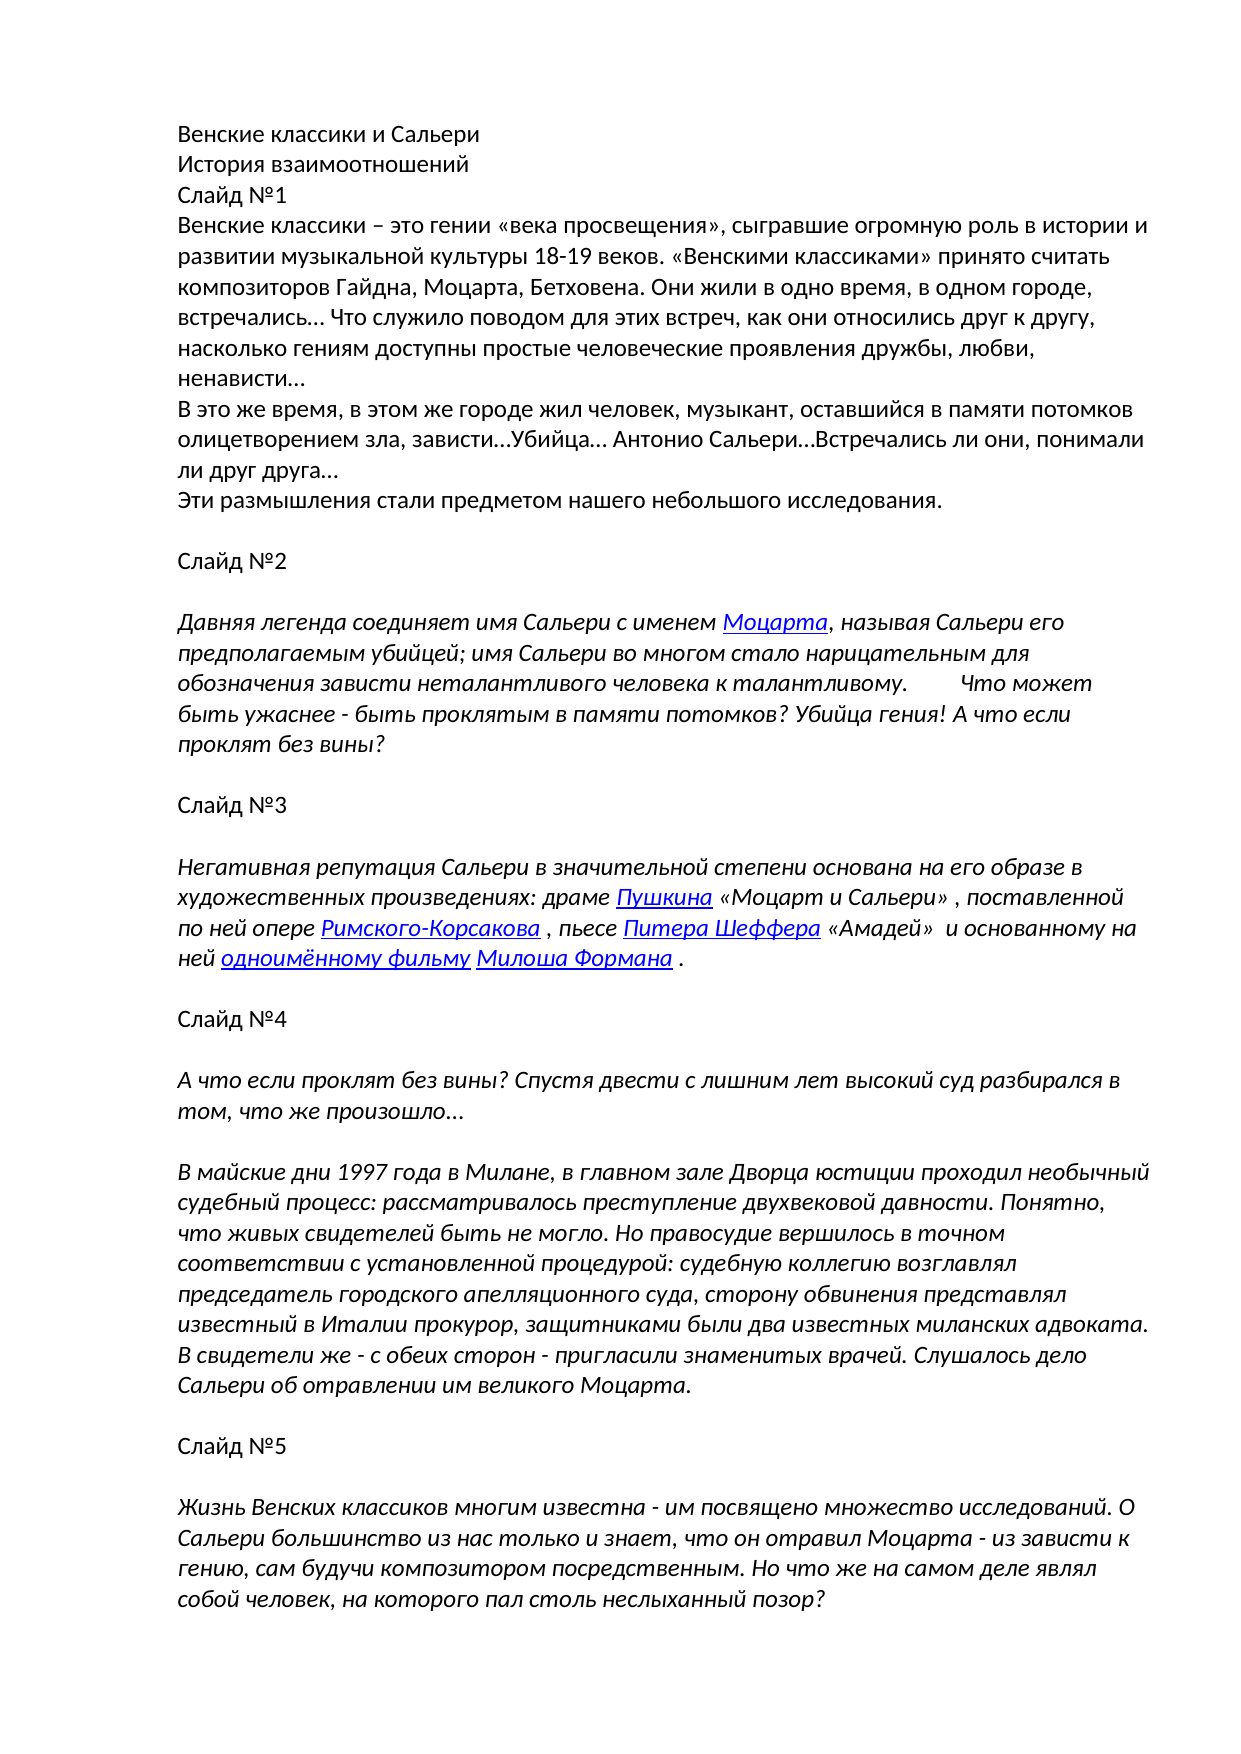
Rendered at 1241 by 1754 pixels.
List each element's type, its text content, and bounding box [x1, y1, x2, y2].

text Негативная репутация Сальери в значительной степени основана на его образе в художественных произведениях: драме Пушкина «Моцарт и Сальери» , поставленной по ней опере Римского-Корсакова , пьесе Питера Шеффера «Амадей» и основанному на ней одноимённому фильму Милоша Формана . [177, 851, 1152, 973]
text Эти размышления стали предметом нашего небольшого исследования. [177, 484, 1152, 515]
text Давняя легенда соединяет имя Сальери с именем Моцарта, называя Сальери его предполагаемым убийцей; имя Сальери во многом стало нарицательным для обозначения зависти неталантливого человека к талантливому. Что может быть ужаснее - быть проклятым в памяти потомков? Убийца гения! А что если проклят без вины? [177, 606, 1152, 759]
text Жизнь Венских классиков многим известна - им посвящено множество исследований. О Сальери большинство из нас только и знает, что он отравил Моцарта - из зависти к гению, сам будучи композитором посредственным. Но что же на самом деле являл собой человек, на которого пал столь неслыханный позор? [177, 1492, 1152, 1614]
text Слайд №3 [177, 789, 1152, 820]
text Слайд №2 [177, 545, 1152, 576]
text А что если проклят без вины? Спустя двести с лишним лет высокий суд разбирался в том, что же произошло... В майские дни 1997 года в Милане, в главном зале Дворца юстиции проходил необычный судебный процесс: рассматривалось преступление двухвековой давности. Понятно, что живых свидетелей быть не могло. Но правосудие вершилось в точном соответствии с установленной процедурой: судебную коллегию возглавлял председатель городского апелляционного суда, сторону обвинения представлял известный в Италии прокурор, защитниками были два известных миланских адвоката. В свидетели же - с обеих сторон - пригласили знаменитых врачей. Слушалось дело Сальери об отравлении им великого Моцарта. [177, 1064, 1152, 1400]
text Венские классики – это гении «века просвещения», сыгравшие огромную роль в истории и развитии музыкальной культуры 18-19 веков. «Венскими классиками» принято считать композиторов Гайдна, Моцарта, Бетховена. Они жили в одно время, в одном городе, встречались… Что служило поводом для этих встреч, как они относились друг к другу, насколько гениям доступны простые человеческие проявления дружбы, любви, ненависти… [177, 210, 1152, 393]
text Венские классики и Сальери [177, 118, 1152, 149]
text Слайд №4 [177, 1003, 1152, 1034]
text В это же время, в этом же городе жил человек, музыкант, оставшийся в памяти потомков олицетворением зла, зависти…Убийца… Антонио Сальери…Встречались ли они, понимали ли друг друга… [177, 393, 1152, 484]
text История взаимоотношений [177, 149, 1152, 179]
text Слайд №1 [177, 179, 1152, 210]
text Слайд №5 [177, 1431, 1152, 1461]
